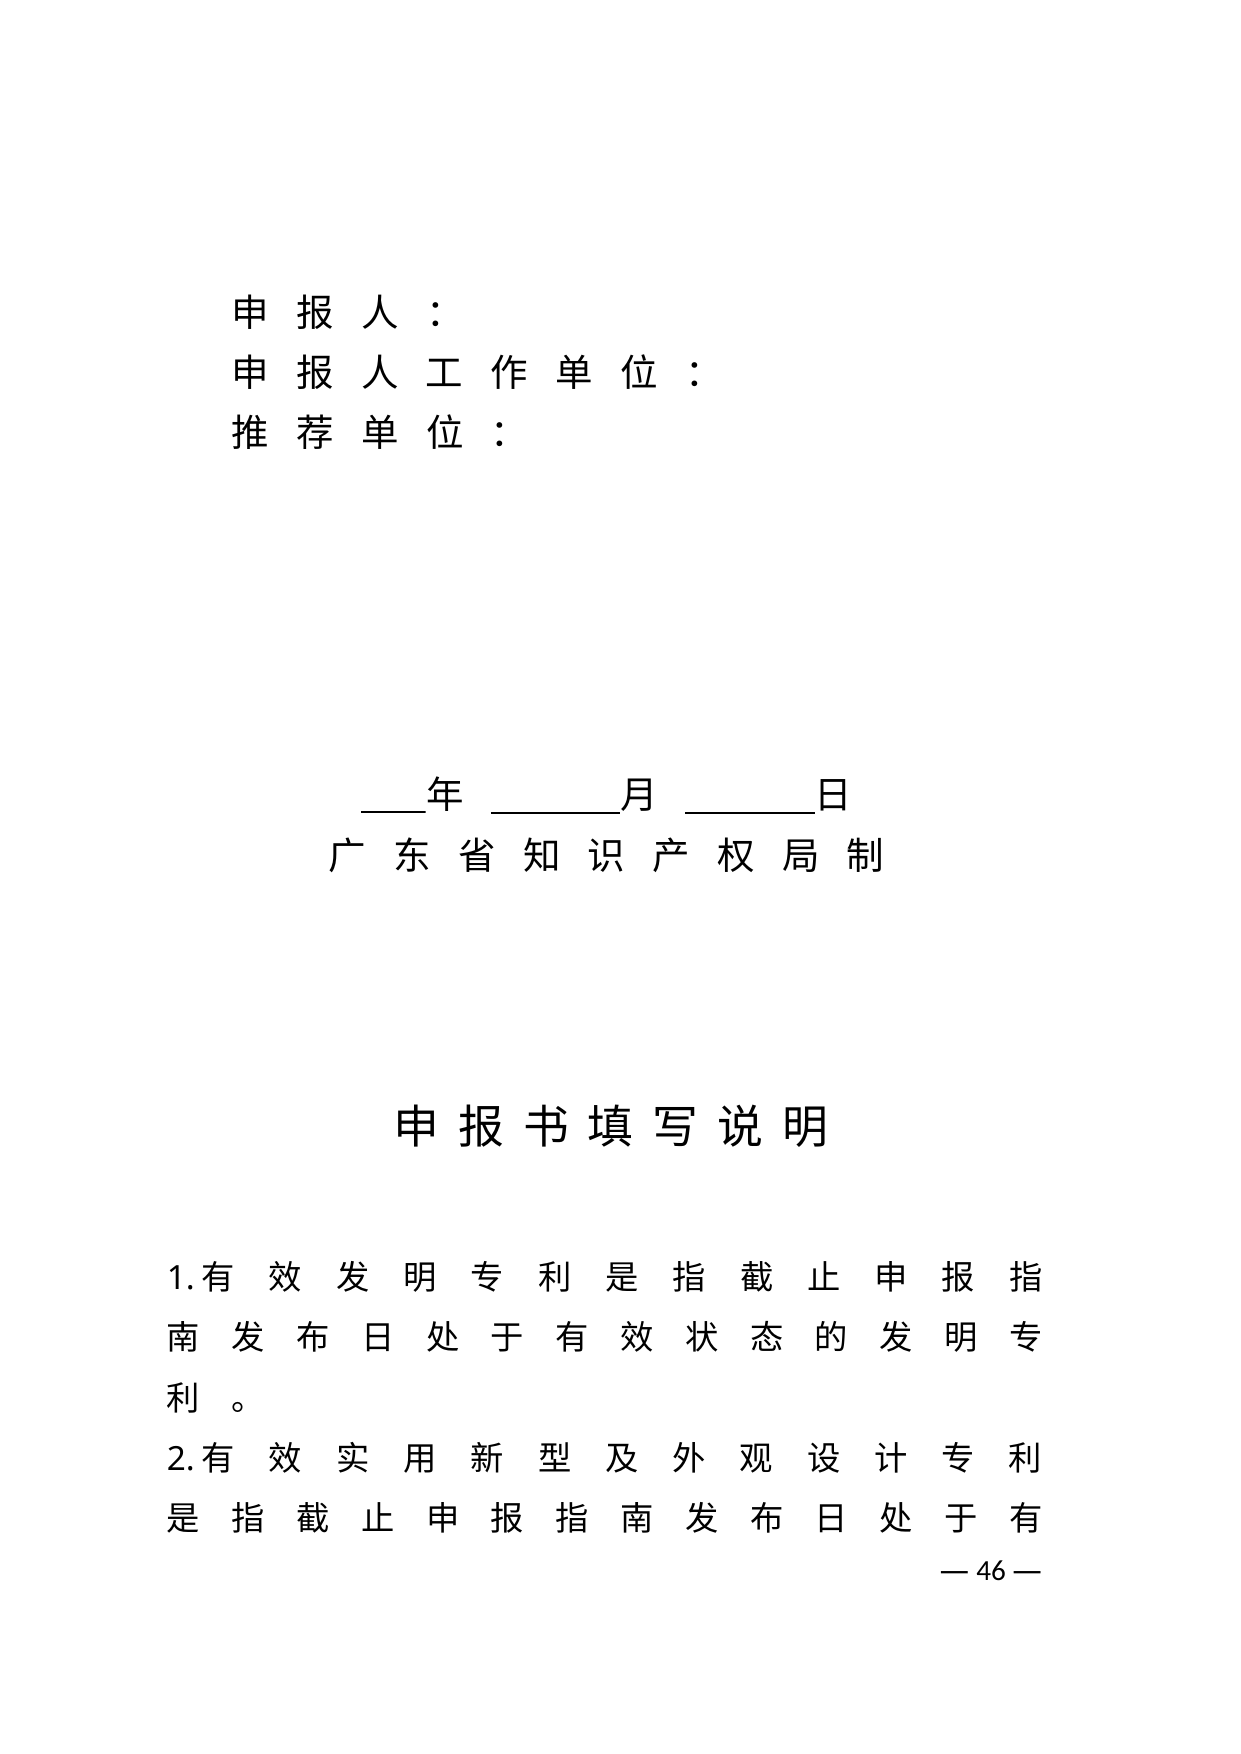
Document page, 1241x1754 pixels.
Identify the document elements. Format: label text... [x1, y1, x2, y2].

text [167, 1426, 1074, 1546]
text 1.有效发明专利是指截止申报指南发布日处于有效状态的发明专利。 [167, 1245, 1074, 1426]
text 申报书填写说明 [167, 1064, 1074, 1184]
text 年 月 日 [167, 762, 1074, 822]
text 申报人： [167, 280, 1074, 340]
text 推荐单位： [167, 400, 1074, 461]
text 申报人工作单位： [167, 340, 1074, 400]
text 广东省知识产权局制 [167, 822, 1074, 883]
